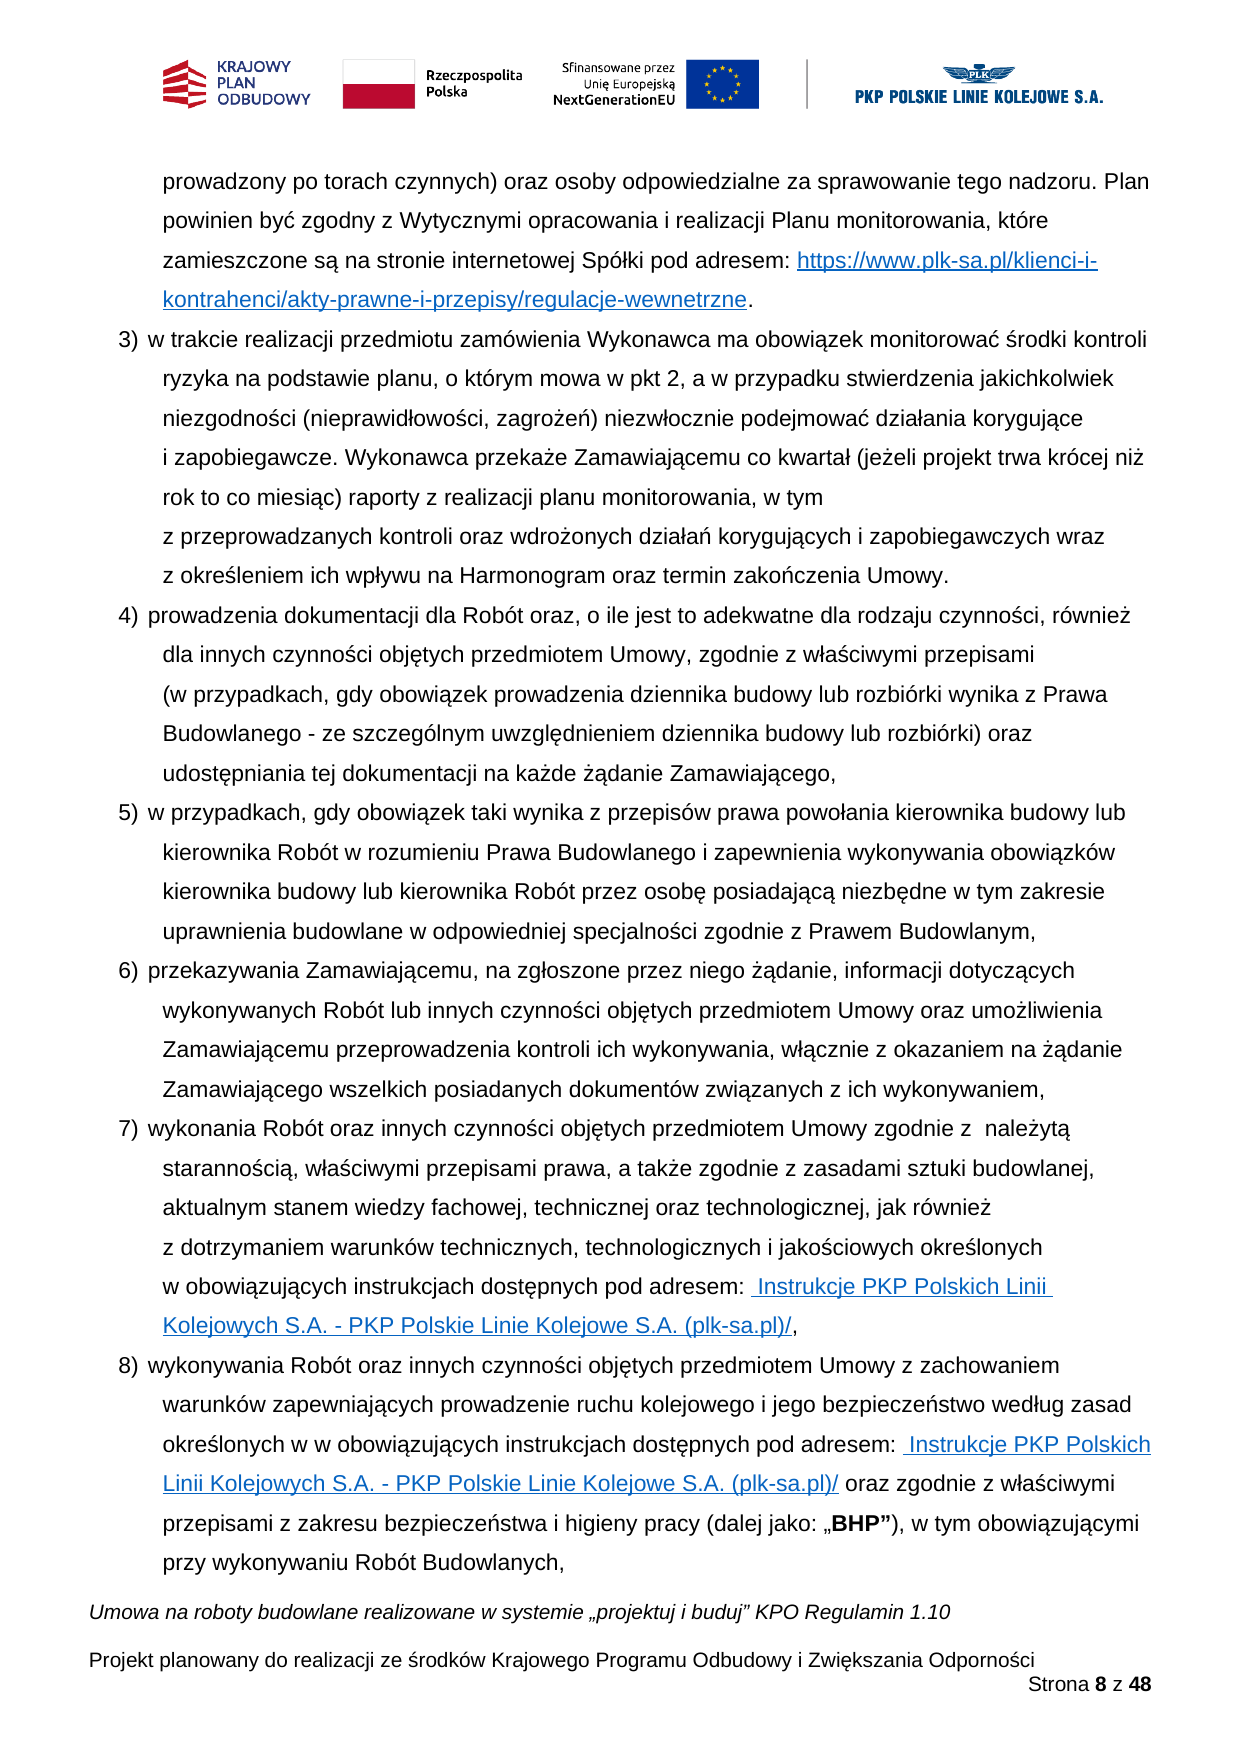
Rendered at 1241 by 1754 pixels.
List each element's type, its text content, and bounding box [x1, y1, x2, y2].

list wykonania Robót oraz innych czynności objętych przedmiotem Umowy zgodnie z należytą starannością, właściwymi przepisami prawa, a także zgodnie z zasadami sztuki budowlanej, aktualnym stanem wiedzy fachowej, technicznej oraz technologicznej, jak również z dotrzymaniem warunków technicznych, technologicznych i jakościowych określonych w obowiązujących instrukcjach dostępnych pod adresem: /, [118, 1115, 1152, 1339]
list w trakcie realizacji przedmiotu zamówienia Wykonawca ma obowiązek monitorować środki kontroli ryzyka na podstawie planu, o którym mowa w pkt 2, a w przypadku stwierdzenia jakichkolwiek niezgodności (nieprawidłowości, zagrożeń) niezwłocznie podejmować działania korygujące i zapobiegawcze. Wykonawca przekaże Zamawiającemu co kwartał (jeżeli projekt trwa krócej niż rok to co miesiąc) raporty z realizacji planu monitorowania, w tym z przeprowadzanych kontroli oraz wdrożonych działań korygujących i zapobiegawczych wraz z określeniem ich wpływu na Harmonogram oraz termin zakończenia Umowy. [118, 326, 1152, 589]
list prowadzenia dokumentacji dla Robót oraz, o ile jest to adekwatne dla rodzaju czynności, również dla innych czynności objętych przedmiotem Umowy, zgodnie z właściwymi przepisami (w przypadkach, gdy obowiązek prowadzenia dziennika budowy lub rozbiórki wynika z Prawa Budowlanego - ze szczególnym uwzględnieniem dziennika budowy lub rozbiórki) oraz udostępniania tej dokumentacji na każde żądanie Zamawiającego, [118, 602, 1152, 786]
list w przypadkach, gdy obowiązek taki wynika z przepisów prawa powołania kierownika budowy lub kierownika Robót w rozumieniu Prawa Budowlanego i zapewnienia wykonywania obowiązków kierownika budowy lub kierownika Robót przez osobę posiadającą niezbędne w tym zakresie uprawnienia budowlane w odpowiedniej specjalności zgodnie z Prawem Budowlanym, [118, 799, 1152, 944]
list wykonywania Robót oraz innych czynności objętych przedmiotem Umowy z zachowaniem warunków zapewniających prowadzenie ruchu kolejowego i jego bezpieczeństwo według zasad określonych w w obowiązujących instrukcjach dostępnych pod adresem: / oraz zgodnie z właściwymi przepisami z zakresu bezpieczeństwa i higieny pracy (dalej jako: „BHP”), w tym obowiązującymi przy wykonywaniu Robót Budowlanych, [118, 1352, 1152, 1576]
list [118, 168, 1152, 312]
picture [146, 42, 1120, 125]
list przekazywania Zamawiającemu, na zgłoszone przez niego żądanie, informacji dotyczących wykonywanych Robót lub innych czynności objętych przedmiotem Umowy oraz umożliwienia Zamawiającemu przeprowadzenia kontroli ich wykonywania, włącznie z okazaniem na żądanie Zamawiającego wszelkich posiadanych dokumentów związanych z ich wykonywaniem, [118, 957, 1152, 1102]
